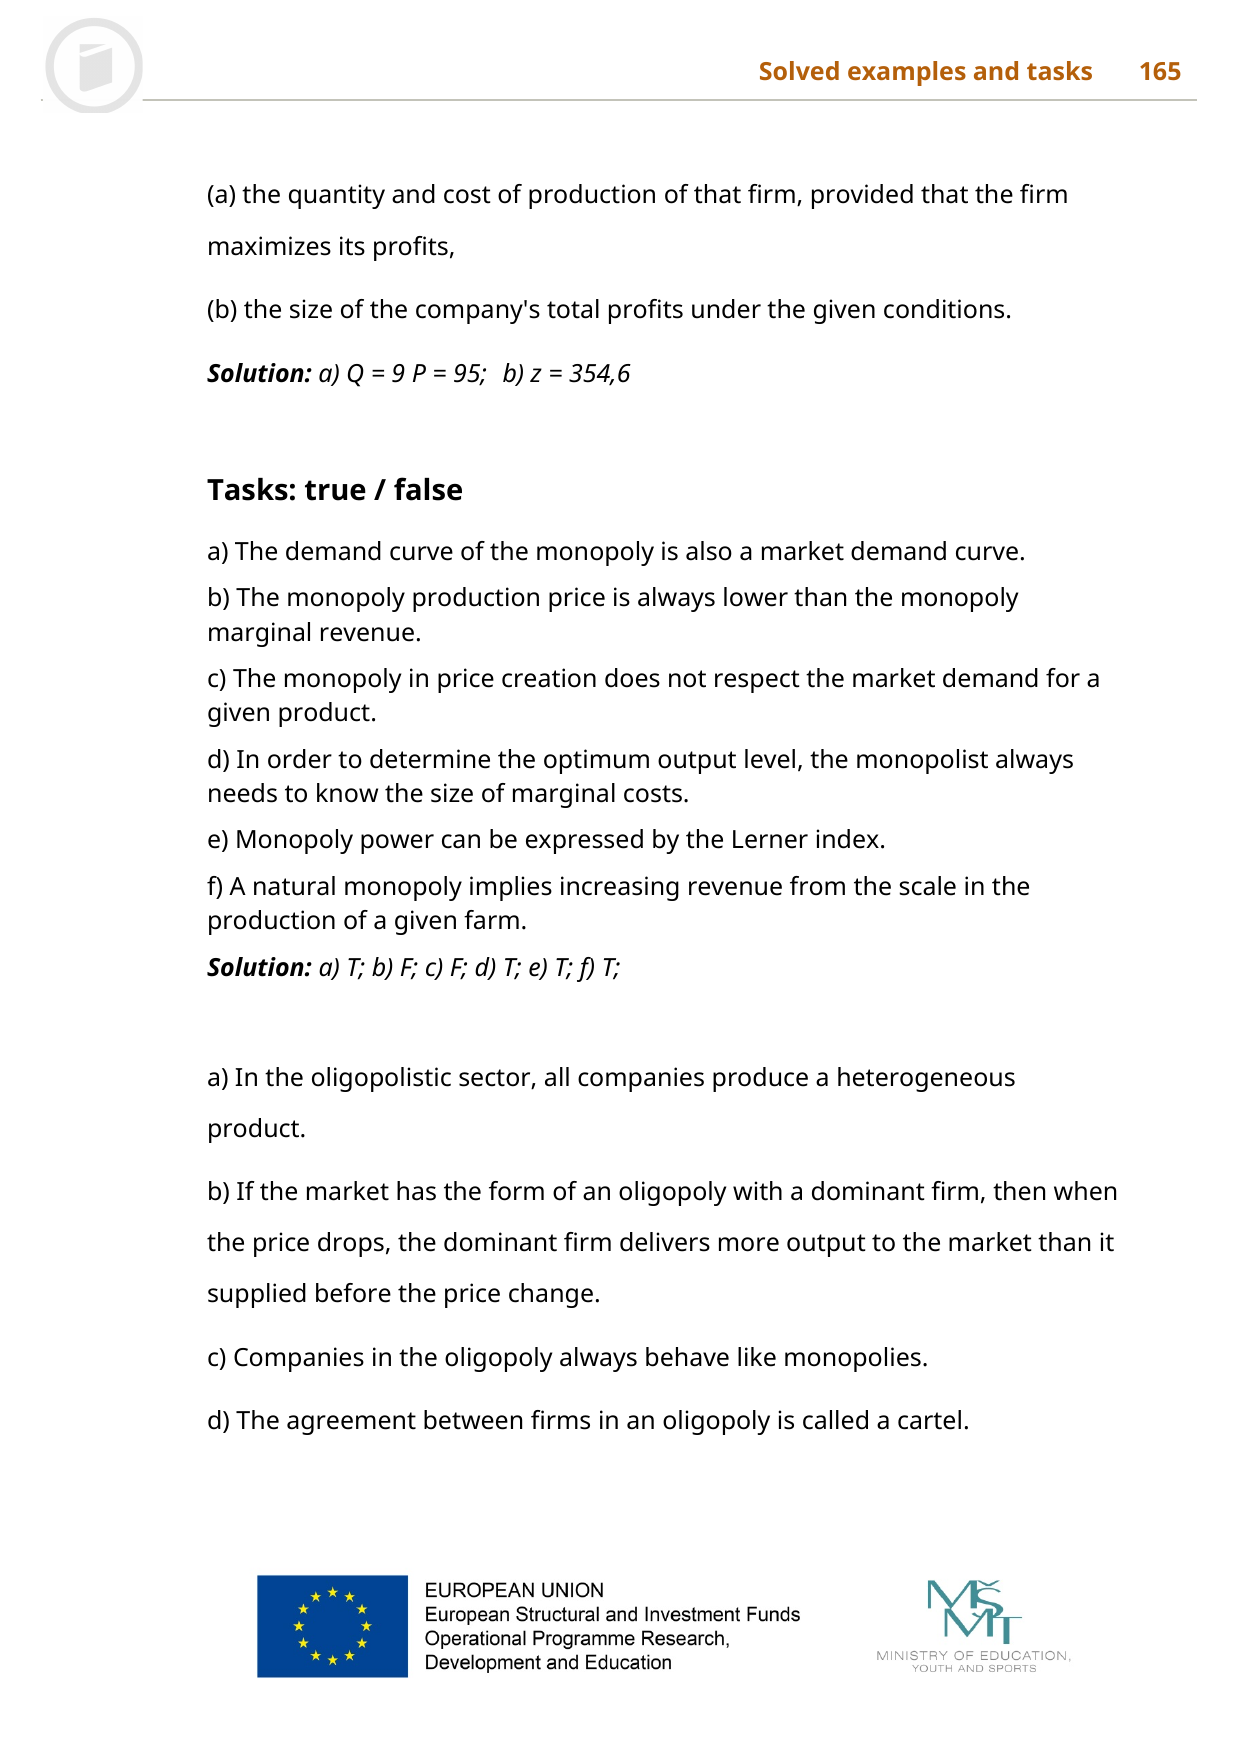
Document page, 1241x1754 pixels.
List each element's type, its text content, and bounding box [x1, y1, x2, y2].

text a) The demand curve of the monopoly is also a market demand curve. [207, 533, 1122, 568]
text d) In order to determine the optimum output level, the monopolist always needs to know the size of marginal costs. [207, 741, 1122, 809]
text (a) the quantity and cost of production of that firm, provided that the firm maximizes its profits, [207, 177, 1122, 262]
text (b) the size of the company's total profits under the given conditions. [207, 292, 1122, 326]
text d) The agreement between firms in an oligopoly is called a cartel. [207, 1403, 1122, 1437]
text e) Monopoly power can be expressed by the Lerner index. [207, 822, 1122, 856]
text b) The monopoly production price is always lower than the monopoly marginal revenue. [207, 580, 1122, 648]
picture [206, 1524, 1121, 1728]
text Solution: a) Q = 9 P = 95; b) z = 354,6 [207, 355, 1122, 389]
text a) In the oligopolistic sector, all companies produce a heterogeneous product. [207, 1059, 1122, 1144]
text f) A natural monopoly implies increasing revenue from the scale in the production of a given farm. [207, 868, 1122, 937]
text b) If the market has the form of an oligopoly with a dominant firm, then when the price drops, the dominant firm delivers more output to the market than it supplied before the price change. [207, 1174, 1122, 1310]
text c) The monopoly in price creation does not respect the market demand for a given product. [207, 661, 1122, 729]
text c) Companies in the oligopoly always behave like monopolies. [207, 1339, 1122, 1373]
text Tasks: true / false [207, 469, 1122, 508]
text Solution: a) T; b) F; c) F; d) T; e) T; f) T; [207, 949, 1122, 983]
